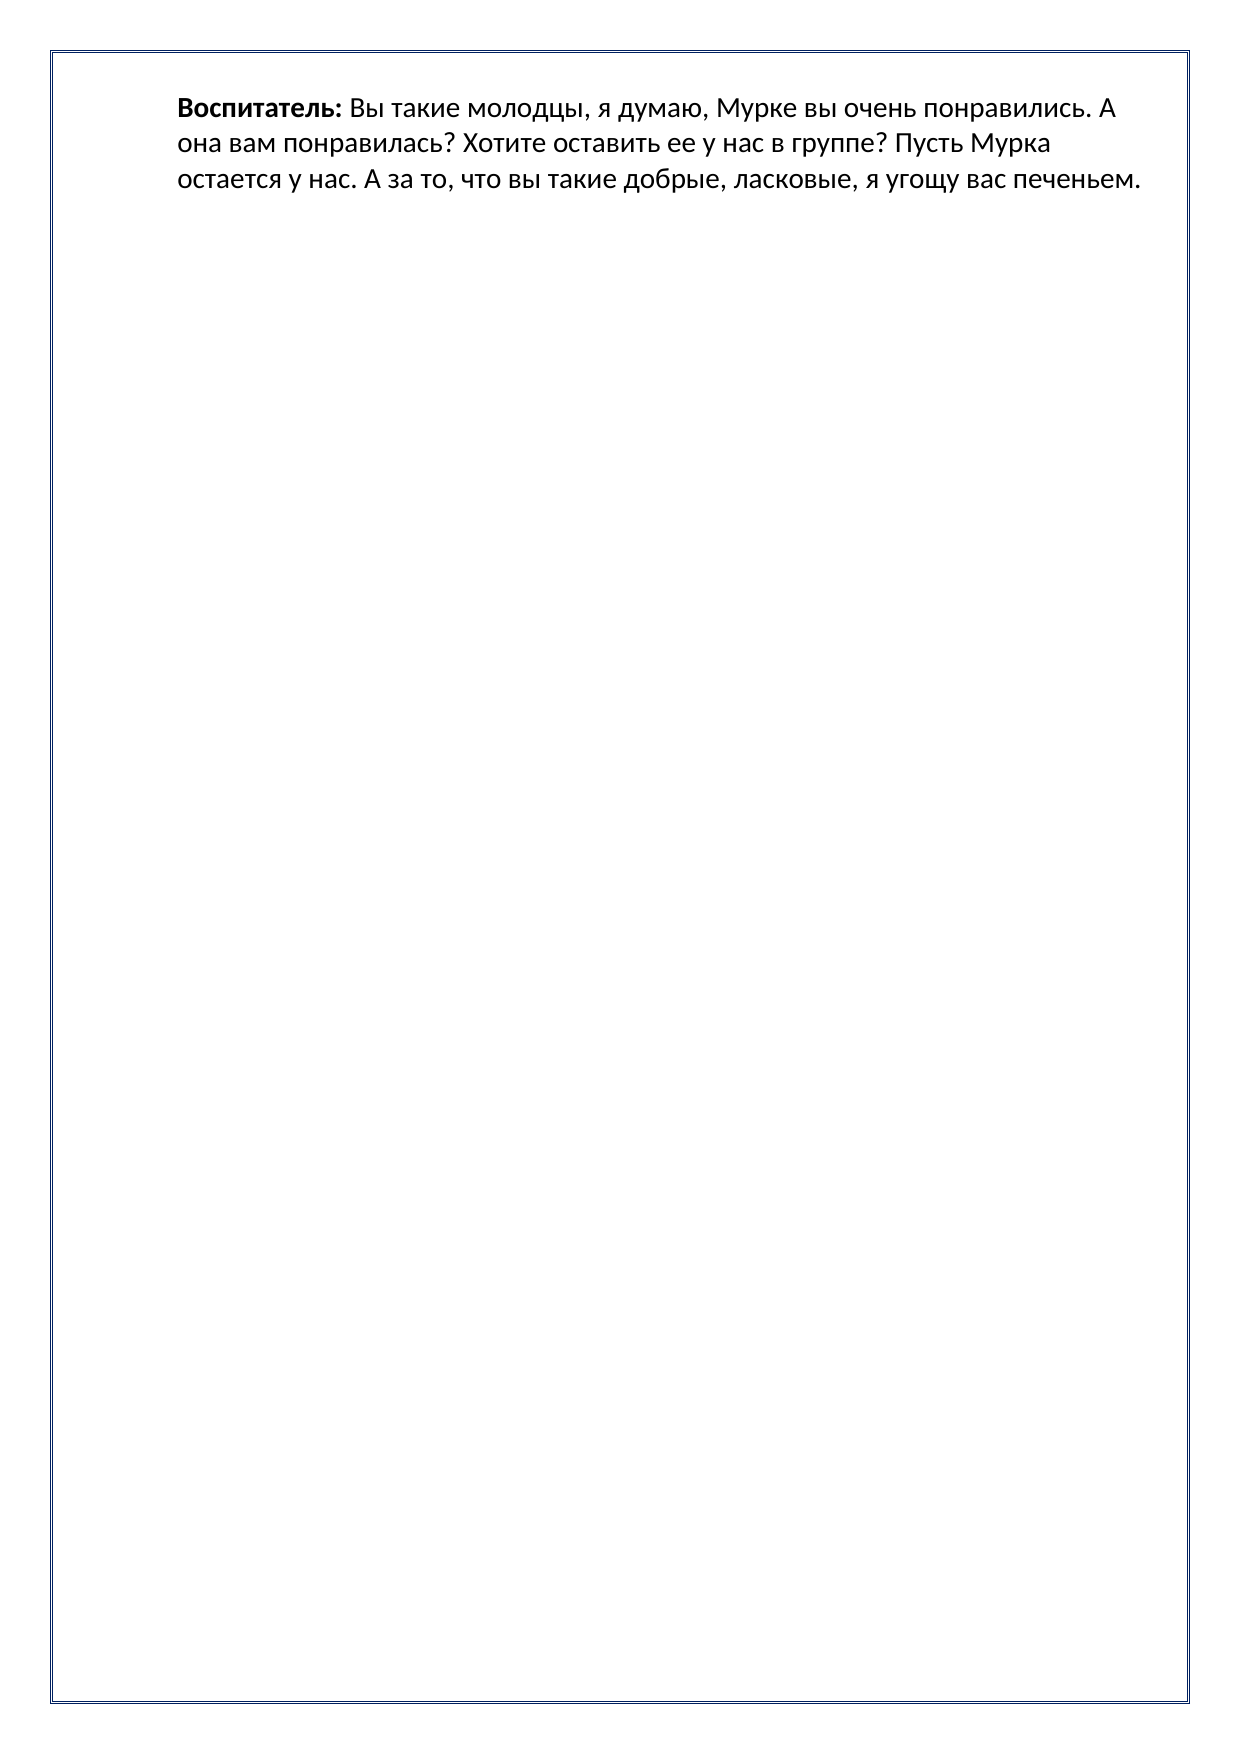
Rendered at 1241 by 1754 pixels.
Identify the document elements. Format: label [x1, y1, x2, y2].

text [177, 89, 1163, 196]
